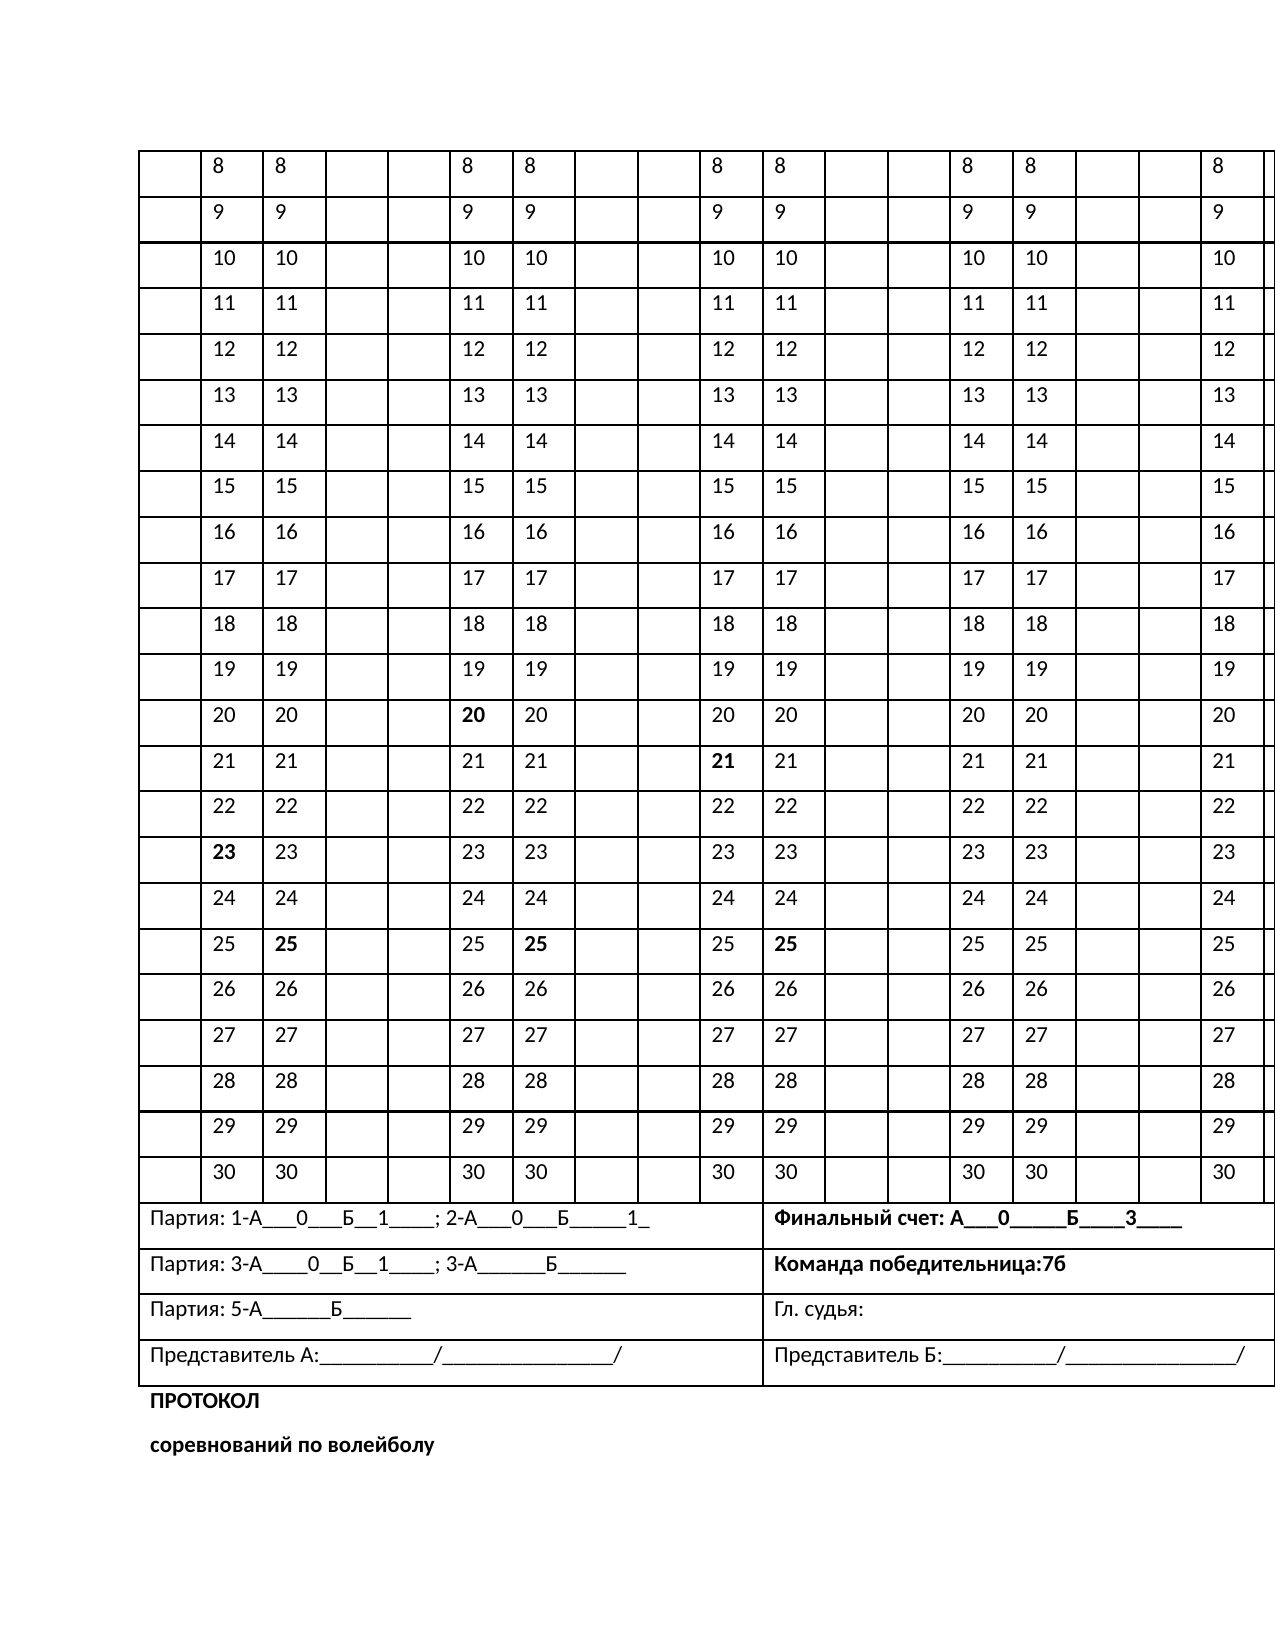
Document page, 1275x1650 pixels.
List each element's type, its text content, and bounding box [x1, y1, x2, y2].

table_cell 9 [1202, 198, 1263, 241]
table_cell 15 [202, 472, 262, 516]
table_cell [140, 198, 200, 241]
table_cell 15 [514, 472, 574, 516]
table_cell [327, 1021, 387, 1064]
table_cell [826, 518, 887, 562]
table_cell [639, 838, 699, 882]
table_cell 21 [1202, 747, 1263, 790]
table_cell 20 [1014, 701, 1075, 744]
table_cell 8 [1014, 152, 1075, 196]
table_cell 30 [451, 1158, 512, 1202]
table_cell [140, 289, 200, 333]
table_cell [389, 335, 449, 379]
table_cell 17 [764, 564, 824, 607]
table_cell 14 [264, 426, 325, 470]
table_cell 30 [951, 1158, 1012, 1202]
table_cell [639, 426, 699, 470]
table_cell 13 [701, 381, 762, 424]
table_cell [889, 838, 949, 882]
table_cell 28 [514, 1067, 574, 1110]
table_cell 15 [701, 472, 762, 516]
table_cell [639, 1067, 699, 1110]
table_cell [327, 381, 387, 424]
table_cell 24 [701, 884, 762, 927]
table_cell Партия: 5-А______Б______ [140, 1295, 762, 1339]
table_cell 23 [951, 838, 1012, 882]
table_cell 22 [764, 792, 824, 836]
table_cell [327, 975, 387, 1019]
table_cell [826, 975, 887, 1019]
table_cell 22 [451, 792, 512, 836]
table_cell [389, 564, 449, 607]
text ПРОТОКОЛ [150, 1387, 1125, 1414]
table_cell 8 [701, 152, 762, 196]
table_cell 23 [451, 838, 512, 882]
table_cell 30 [264, 1158, 325, 1202]
table_cell 15 [951, 472, 1012, 516]
table_cell [1140, 518, 1200, 562]
table_cell 28 [1014, 1067, 1075, 1110]
table_cell 29 [1202, 1113, 1263, 1156]
table_cell [889, 884, 949, 927]
table_cell [1140, 609, 1200, 653]
table_cell 8 [514, 152, 574, 196]
table_cell 14 [202, 426, 262, 470]
table_cell 18 [202, 609, 262, 653]
table_cell [1140, 152, 1200, 196]
table_cell 15 [451, 472, 512, 516]
table_cell [1077, 518, 1138, 562]
table_cell 20 [514, 701, 574, 744]
table_cell [389, 244, 449, 287]
table_cell 28 [264, 1067, 325, 1110]
table_cell [389, 1158, 449, 1202]
table_cell 30 [202, 1158, 262, 1202]
table_cell 14 [1202, 426, 1263, 470]
table_cell [639, 564, 699, 607]
table_cell [826, 609, 887, 653]
table_cell [327, 747, 387, 790]
table_cell [576, 1113, 637, 1156]
table_cell 12 [1202, 335, 1263, 379]
table_cell [140, 1113, 200, 1156]
table_cell 20 [264, 701, 325, 744]
table_cell [576, 1158, 637, 1202]
table_cell 12 [951, 335, 1012, 379]
table_cell [327, 472, 387, 516]
table_cell [826, 884, 887, 927]
table_cell 24 [264, 884, 325, 927]
table_cell 13 [264, 381, 325, 424]
table_cell 17 [701, 564, 762, 607]
table_cell [389, 1021, 449, 1064]
table_cell 11 [514, 289, 574, 333]
table_cell 26 [701, 975, 762, 1019]
table_cell [1077, 1113, 1138, 1156]
table_cell 26 [951, 975, 1012, 1019]
table_cell 21 [514, 747, 574, 790]
table_cell 16 [1202, 518, 1263, 562]
table_cell [140, 884, 200, 927]
table_cell [826, 747, 887, 790]
table_cell [576, 1067, 637, 1110]
table_cell [140, 1158, 200, 1202]
table_cell 27 [514, 1021, 574, 1064]
table_cell 20 [701, 701, 762, 744]
table_cell [1140, 1158, 1200, 1202]
table_cell 16 [1014, 518, 1075, 562]
table_cell [826, 1021, 887, 1064]
table_cell [826, 655, 887, 699]
table_cell 9 [514, 198, 574, 241]
table_cell 30 [514, 1158, 574, 1202]
table_cell [1140, 564, 1200, 607]
table_cell [576, 884, 637, 927]
table_cell [1077, 564, 1138, 607]
table_cell 15 [264, 472, 325, 516]
table_cell [140, 792, 200, 836]
table_cell 29 [514, 1113, 574, 1156]
table_cell 24 [1014, 884, 1075, 927]
table_cell [889, 472, 949, 516]
table_cell [889, 1021, 949, 1064]
table_cell [1077, 152, 1138, 196]
table_cell 27 [1202, 1021, 1263, 1064]
table_cell 16 [451, 518, 512, 562]
table_cell [889, 244, 949, 287]
table_cell 14 [1014, 426, 1075, 470]
table_cell [576, 335, 637, 379]
table_cell 29 [764, 1113, 824, 1156]
table_cell 21 [451, 747, 512, 790]
table_cell 28 [202, 1067, 262, 1110]
table_cell 23 [764, 838, 824, 882]
table_cell [889, 609, 949, 653]
table_cell 18 [264, 609, 325, 653]
table_cell 8 [451, 152, 512, 196]
table_cell [889, 426, 949, 470]
table_cell [826, 335, 887, 379]
table_cell [1077, 335, 1138, 379]
table_cell [389, 152, 449, 196]
table_cell 28 [951, 1067, 1012, 1110]
table_cell [639, 518, 699, 562]
table_cell [327, 838, 387, 882]
table_cell [389, 609, 449, 653]
table_cell 17 [1202, 564, 1263, 607]
table_cell 14 [701, 426, 762, 470]
table_cell 29 [202, 1113, 262, 1156]
table_cell [639, 1113, 699, 1156]
table_cell [140, 655, 200, 699]
table_cell [826, 472, 887, 516]
table_cell 25 [202, 930, 262, 973]
table_cell 15 [1014, 472, 1075, 516]
table_cell 25 [701, 930, 762, 973]
table_cell 13 [451, 381, 512, 424]
table_cell 24 [1202, 884, 1263, 927]
table_cell 14 [764, 426, 824, 470]
table_cell 21 [1014, 747, 1075, 790]
table_cell [889, 564, 949, 607]
table_cell [576, 792, 637, 836]
table_cell 19 [951, 655, 1012, 699]
table_cell 17 [202, 564, 262, 607]
table_cell [639, 792, 699, 836]
table_cell 17 [264, 564, 325, 607]
table_cell 30 [1014, 1158, 1075, 1202]
table_cell [826, 792, 887, 836]
table_cell [1077, 1021, 1138, 1064]
table_cell 21 [264, 747, 325, 790]
table_cell 26 [764, 975, 824, 1019]
table_cell 20 [202, 701, 262, 744]
table_cell 27 [764, 1021, 824, 1064]
table_cell 12 [764, 335, 824, 379]
table_cell [889, 289, 949, 333]
table_cell [1140, 701, 1200, 744]
table_cell 10 [264, 244, 325, 287]
table_cell 14 [951, 426, 1012, 470]
table_cell [1140, 1021, 1200, 1064]
table_cell [140, 1067, 200, 1110]
table_cell 25 [764, 930, 824, 973]
table_cell [639, 609, 699, 653]
table_cell Команда победительница:7б [764, 1250, 1274, 1293]
table_cell 23 [1202, 838, 1263, 882]
table_cell 20 [764, 701, 824, 744]
table_cell 10 [764, 244, 824, 287]
table_cell 11 [701, 289, 762, 333]
table_cell [889, 1067, 949, 1110]
table_cell 29 [1014, 1113, 1075, 1156]
table_cell [576, 609, 637, 653]
table_cell [389, 472, 449, 516]
table_cell [140, 381, 200, 424]
table_cell [140, 335, 200, 379]
table_cell [389, 792, 449, 836]
table_cell 10 [1014, 244, 1075, 287]
table_cell [826, 198, 887, 241]
table_cell 25 [1014, 930, 1075, 973]
table_cell 25 [1202, 930, 1263, 973]
table_cell [639, 884, 699, 927]
table_cell 14 [451, 426, 512, 470]
table_cell 16 [951, 518, 1012, 562]
table_cell [1077, 472, 1138, 516]
table_cell [327, 930, 387, 973]
table_cell 13 [1014, 381, 1075, 424]
table_cell 12 [202, 335, 262, 379]
table_cell 15 [1202, 472, 1263, 516]
table_cell [1077, 198, 1138, 241]
table_cell 26 [1202, 975, 1263, 1019]
table_cell 19 [1202, 655, 1263, 699]
table_cell [889, 335, 949, 379]
table_cell [576, 564, 637, 607]
table_cell [1077, 426, 1138, 470]
table_cell Партия: 1-А___0___Б__1____; 2-А___0___Б_____1_ [140, 1204, 762, 1247]
table_cell Представитель А:__________/_______________/ [140, 1341, 762, 1385]
table_cell 29 [451, 1113, 512, 1156]
table_cell [1077, 381, 1138, 424]
table_cell 28 [701, 1067, 762, 1110]
table_cell 24 [951, 884, 1012, 927]
table_cell [327, 792, 387, 836]
table_cell 16 [514, 518, 574, 562]
table_cell 25 [514, 930, 574, 973]
table_cell 17 [951, 564, 1012, 607]
table_cell 13 [514, 381, 574, 424]
table_cell [826, 1113, 887, 1156]
table_cell [140, 1021, 200, 1064]
table_cell [889, 747, 949, 790]
table_cell [1140, 747, 1200, 790]
table_cell [140, 747, 200, 790]
table_cell [576, 472, 637, 516]
table_cell 16 [701, 518, 762, 562]
table_cell 30 [1202, 1158, 1263, 1202]
table_cell [639, 701, 699, 744]
table_cell 19 [202, 655, 262, 699]
table_cell [1140, 244, 1200, 287]
table_cell 30 [764, 1158, 824, 1202]
table_cell [140, 152, 200, 196]
table_cell [576, 518, 637, 562]
table_cell [889, 930, 949, 973]
table_cell [1077, 838, 1138, 882]
table_cell [327, 152, 387, 196]
table_cell 27 [951, 1021, 1012, 1064]
table_cell [327, 655, 387, 699]
table_cell 11 [1202, 289, 1263, 333]
table_cell 27 [451, 1021, 512, 1064]
table_cell [389, 930, 449, 973]
table_cell [826, 564, 887, 607]
table_cell [889, 152, 949, 196]
table_cell [389, 884, 449, 927]
table_cell 23 [514, 838, 574, 882]
table_cell 18 [764, 609, 824, 653]
table_cell [1140, 381, 1200, 424]
table_cell [826, 1158, 887, 1202]
table_cell [327, 518, 387, 562]
table_cell 26 [202, 975, 262, 1019]
table_cell [1140, 930, 1200, 973]
table_cell [1140, 838, 1200, 882]
table_cell 17 [1014, 564, 1075, 607]
table_cell [389, 381, 449, 424]
table_cell 26 [1014, 975, 1075, 1019]
table_cell [1077, 747, 1138, 790]
table_cell 21 [202, 747, 262, 790]
table_cell 25 [264, 930, 325, 973]
table_cell [140, 930, 200, 973]
text соревнований по волейболу [150, 1430, 1125, 1457]
table_cell 24 [764, 884, 824, 927]
table_cell [1140, 335, 1200, 379]
table_cell [389, 701, 449, 744]
table_cell [639, 335, 699, 379]
table_cell Финальный счет: А___0_____Б____3____ [764, 1204, 1274, 1247]
table_cell [889, 1113, 949, 1156]
table_cell [389, 1113, 449, 1156]
table_cell [1077, 975, 1138, 1019]
table_cell [389, 655, 449, 699]
table_cell [889, 381, 949, 424]
table_cell [1077, 1158, 1138, 1202]
table_cell 10 [951, 244, 1012, 287]
table_cell [327, 701, 387, 744]
table_cell [1140, 655, 1200, 699]
table_cell [826, 1067, 887, 1110]
table_cell [1077, 655, 1138, 699]
table_cell [389, 1067, 449, 1110]
table_cell 27 [202, 1021, 262, 1064]
table_cell [1077, 289, 1138, 333]
table_cell [826, 426, 887, 470]
table_cell [576, 838, 637, 882]
table_cell [327, 884, 387, 927]
table_cell 21 [764, 747, 824, 790]
table_cell 9 [764, 198, 824, 241]
table_cell 9 [951, 198, 1012, 241]
table_cell [826, 701, 887, 744]
table_cell [389, 289, 449, 333]
table_cell 8 [202, 152, 262, 196]
table_cell [140, 975, 200, 1019]
table_cell [826, 930, 887, 973]
table_cell 23 [701, 838, 762, 882]
table_cell [140, 564, 200, 607]
table_cell [327, 1067, 387, 1110]
table_cell [889, 198, 949, 241]
table_cell 13 [202, 381, 262, 424]
table_cell [327, 426, 387, 470]
table_cell 26 [451, 975, 512, 1019]
table_cell 28 [451, 1067, 512, 1110]
table_cell 17 [514, 564, 574, 607]
table_cell 12 [1014, 335, 1075, 379]
table_cell 22 [264, 792, 325, 836]
table_cell [140, 244, 200, 287]
table_cell 18 [1202, 609, 1263, 653]
table_cell 12 [701, 335, 762, 379]
table_cell 24 [202, 884, 262, 927]
table_cell 9 [264, 198, 325, 241]
table_cell [389, 518, 449, 562]
table_cell 11 [451, 289, 512, 333]
table_cell 10 [1202, 244, 1263, 287]
table_cell [140, 426, 200, 470]
table_cell 22 [1202, 792, 1263, 836]
table_cell [389, 747, 449, 790]
table_cell [327, 1158, 387, 1202]
table_cell [826, 152, 887, 196]
table_cell 27 [264, 1021, 325, 1064]
table_cell [576, 1021, 637, 1064]
table_cell 22 [1014, 792, 1075, 836]
table_cell [1077, 609, 1138, 653]
table_cell 12 [451, 335, 512, 379]
table_cell [1140, 289, 1200, 333]
table_cell [1140, 975, 1200, 1019]
table_cell 19 [514, 655, 574, 699]
table_cell 18 [1014, 609, 1075, 653]
table_cell 25 [951, 930, 1012, 973]
table_cell [576, 975, 637, 1019]
table_cell 9 [451, 198, 512, 241]
table_cell [140, 838, 200, 882]
table_cell [576, 426, 637, 470]
table_cell [826, 381, 887, 424]
table_cell [639, 975, 699, 1019]
table_cell [1077, 244, 1138, 287]
table_cell [576, 152, 637, 196]
table_cell 13 [764, 381, 824, 424]
table_cell [576, 198, 637, 241]
table_cell [639, 930, 699, 973]
table_cell 15 [764, 472, 824, 516]
table_cell [576, 655, 637, 699]
table_cell 14 [514, 426, 574, 470]
table_cell 11 [764, 289, 824, 333]
table_cell 23 [1014, 838, 1075, 882]
table_cell [826, 244, 887, 287]
table_cell [639, 655, 699, 699]
table_cell [639, 747, 699, 790]
table_cell 18 [451, 609, 512, 653]
table_cell [1077, 701, 1138, 744]
table_cell 11 [264, 289, 325, 333]
table_cell [639, 472, 699, 516]
table_cell [1140, 792, 1200, 836]
table_cell [140, 701, 200, 744]
table_cell [889, 1158, 949, 1202]
table_cell [1140, 426, 1200, 470]
table_cell 20 [951, 701, 1012, 744]
table_cell [1077, 1067, 1138, 1110]
table_cell Гл. судья: [764, 1295, 1274, 1339]
table_cell 8 [264, 152, 325, 196]
table_cell 25 [451, 930, 512, 973]
table_cell 16 [764, 518, 824, 562]
table_cell 16 [264, 518, 325, 562]
table_cell 27 [701, 1021, 762, 1064]
table_cell 10 [451, 244, 512, 287]
table_cell 10 [202, 244, 262, 287]
table_cell [576, 381, 637, 424]
table_cell 30 [701, 1158, 762, 1202]
table_cell 28 [764, 1067, 824, 1110]
table_cell 17 [451, 564, 512, 607]
table_cell [389, 426, 449, 470]
table_cell [889, 518, 949, 562]
table_cell [576, 747, 637, 790]
table_cell [826, 838, 887, 882]
table_cell 9 [1014, 198, 1075, 241]
table_cell [327, 564, 387, 607]
table_cell 23 [202, 838, 262, 882]
table_cell [639, 1021, 699, 1064]
table_cell 19 [451, 655, 512, 699]
table_cell [639, 152, 699, 196]
table_cell 8 [951, 152, 1012, 196]
table_cell 29 [264, 1113, 325, 1156]
table_cell 12 [514, 335, 574, 379]
table_cell 22 [514, 792, 574, 836]
table_cell [389, 198, 449, 241]
table_cell [1077, 930, 1138, 973]
table_cell 20 [1202, 701, 1263, 744]
table_cell 26 [514, 975, 574, 1019]
table_cell [826, 289, 887, 333]
table_cell [1140, 884, 1200, 927]
table_cell [639, 198, 699, 241]
table_cell [639, 244, 699, 287]
table_cell 9 [701, 198, 762, 241]
table_cell 11 [951, 289, 1012, 333]
table_cell [639, 381, 699, 424]
table_cell 21 [951, 747, 1012, 790]
table_cell 8 [1202, 152, 1263, 196]
table_cell 13 [951, 381, 1012, 424]
table_cell [639, 289, 699, 333]
table_cell [889, 701, 949, 744]
table_cell 9 [202, 198, 262, 241]
table_cell [576, 289, 637, 333]
table_cell [1140, 198, 1200, 241]
table_cell 18 [701, 609, 762, 653]
table_cell [327, 1113, 387, 1156]
table_cell [1140, 1113, 1200, 1156]
table_cell 22 [701, 792, 762, 836]
table_cell Представитель Б:__________/_______________/ [764, 1341, 1274, 1385]
table_cell 18 [514, 609, 574, 653]
table_cell [889, 792, 949, 836]
table_cell 8 [764, 152, 824, 196]
table_cell 19 [264, 655, 325, 699]
table_cell [327, 609, 387, 653]
table_cell 28 [1202, 1067, 1263, 1110]
table_cell 20 [451, 701, 512, 744]
table_cell [576, 930, 637, 973]
table_cell [889, 655, 949, 699]
table_cell [1140, 1067, 1200, 1110]
table_cell 23 [264, 838, 325, 882]
table_cell 27 [1014, 1021, 1075, 1064]
table_cell [389, 975, 449, 1019]
table_cell 29 [701, 1113, 762, 1156]
table_cell 16 [202, 518, 262, 562]
table_cell [327, 198, 387, 241]
table_cell 22 [951, 792, 1012, 836]
table_cell 29 [951, 1113, 1012, 1156]
table_cell 13 [1202, 381, 1263, 424]
table_cell 24 [451, 884, 512, 927]
table_cell Партия: 3-А____0__Б__1____; 3-А______Б______ [140, 1250, 762, 1293]
table_cell [1140, 472, 1200, 516]
table_cell 11 [1014, 289, 1075, 333]
table_cell [576, 701, 637, 744]
table_cell 22 [202, 792, 262, 836]
table_cell [889, 975, 949, 1019]
table_cell 19 [701, 655, 762, 699]
table_cell 26 [264, 975, 325, 1019]
table_cell 18 [951, 609, 1012, 653]
table_cell 19 [764, 655, 824, 699]
table_cell [327, 244, 387, 287]
table_cell [140, 518, 200, 562]
table_cell 12 [264, 335, 325, 379]
table_cell 21 [701, 747, 762, 790]
table_cell 19 [1014, 655, 1075, 699]
table_cell 10 [514, 244, 574, 287]
table_cell [327, 335, 387, 379]
table_cell 10 [701, 244, 762, 287]
table_cell 11 [202, 289, 262, 333]
table_cell 24 [514, 884, 574, 927]
table_cell [389, 838, 449, 882]
table_cell [140, 472, 200, 516]
table_cell [327, 289, 387, 333]
table_cell [1077, 884, 1138, 927]
table_cell [1077, 792, 1138, 836]
table_cell [140, 609, 200, 653]
table_cell [639, 1158, 699, 1202]
table_cell [576, 244, 637, 287]
